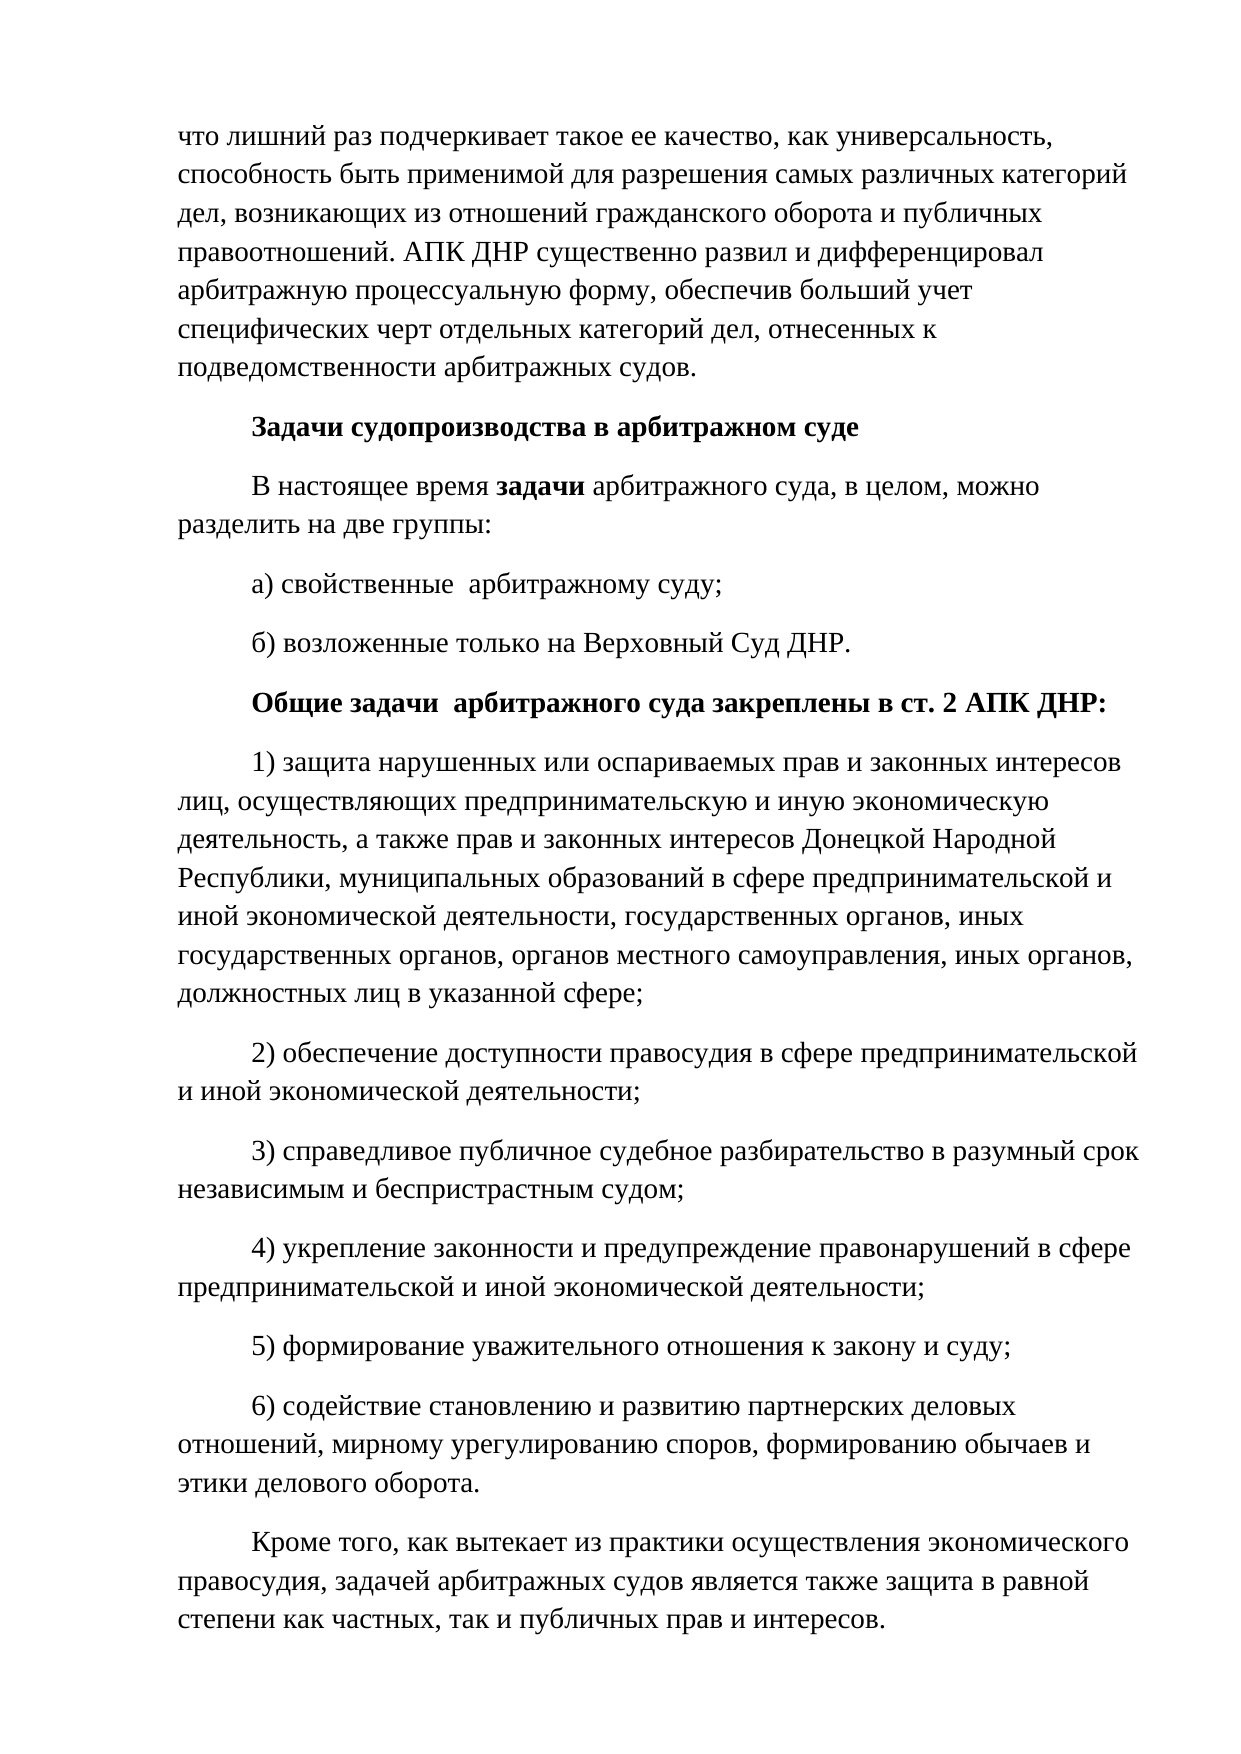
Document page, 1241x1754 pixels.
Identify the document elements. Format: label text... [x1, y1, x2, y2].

text 3) справедливое публичное судебное разбирательство в разумный срок независимым и беспристрастным судом; [177, 1133, 1152, 1205]
text Кроме того, как вытекает из практики осуществления экономического правосудия, задачей арбитражных судов является также защита в равной степени как частных, так и публичных прав и интересов. [177, 1524, 1152, 1635]
text 5) формирование уважительного отношения к закону и суду; [177, 1328, 1152, 1362]
text а) свойственные арбитражному суду; [177, 566, 1152, 599]
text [177, 118, 1152, 383]
text Общие задачи арбитражного суда закреплены в ст. 2 АПК ДНР: [177, 685, 1152, 718]
text Задачи судопроизводства в арбитражном суде [177, 409, 1152, 442]
text 2) обеспечение доступности правосудия в сфере предпринимательской и иной экономической деятельности; [177, 1035, 1152, 1107]
text 4) укрепление законности и предупреждение правонарушений в сфере предпринимательской и иной экономической деятельности; [177, 1231, 1152, 1303]
text 1) защита нарушенных или оспариваемых прав и законных интересов лиц, осуществляющих предпринимательскую и иную экономическую деятельность, а также прав и законных интересов Донецкой Народной Республики, муниципальных образований в сфере предпринимательской и иной экономической деятельности, государственных органов, иных государственных органов, органов местного самоуправления, иных органов, должностных лиц в указанной сфере; [177, 744, 1152, 1009]
text 6) содействие становлению и развитию партнерских деловых отношений, мирному урегулированию споров, формированию обычаев и этики делового оборота. [177, 1388, 1152, 1498]
text В настоящее время задачи арбитражного суда, в целом, можно разделить на две группы: [177, 468, 1152, 540]
text б) возложенные только на Верховный Суд ДНР. [177, 625, 1152, 659]
